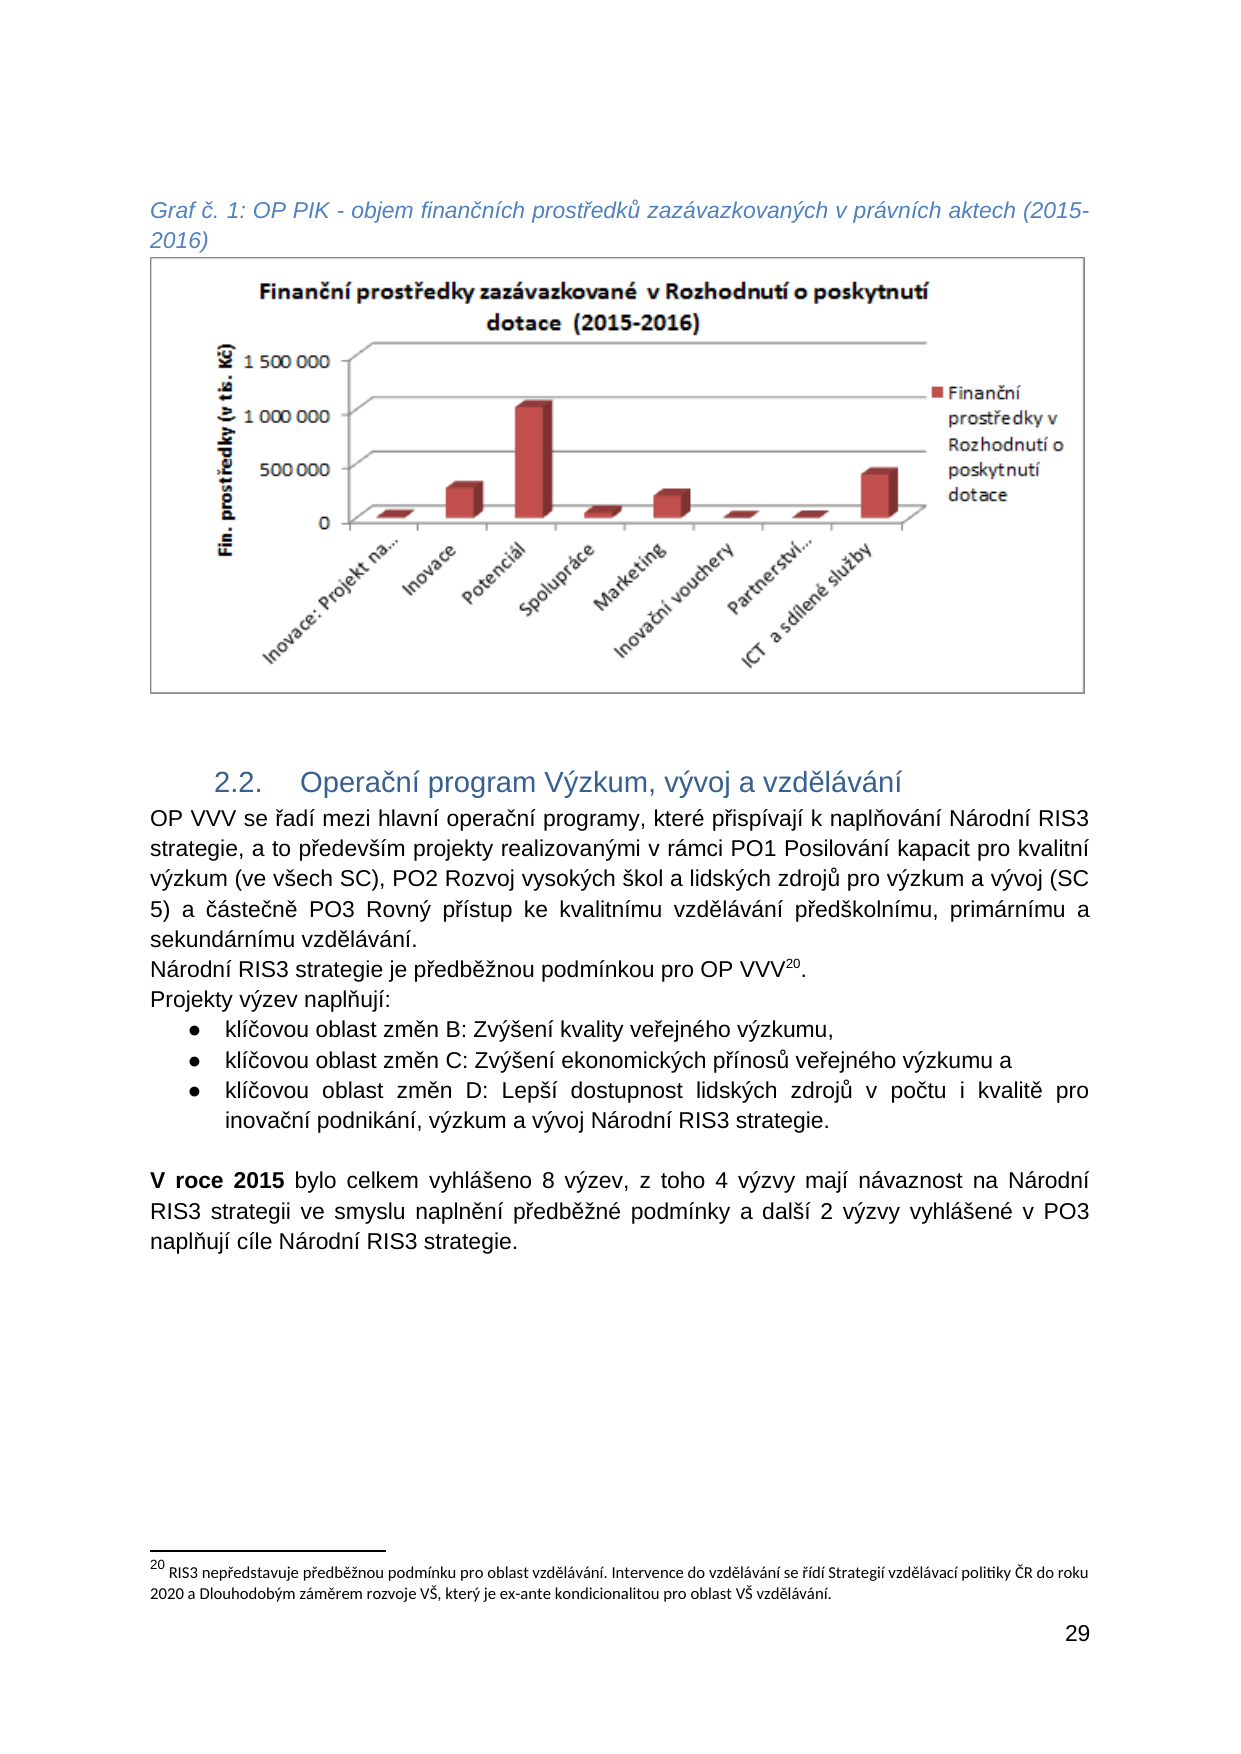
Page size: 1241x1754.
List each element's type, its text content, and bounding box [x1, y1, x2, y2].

picture [150, 257, 1085, 694]
text Projekty výzev naplňují: [150, 986, 1090, 1013]
text OP VVV se řadí mezi hlavní operační programy, které přispívají k naplňování Národní RIS3 strategie, a to především projekty realizovanými v rámci PO1 Posilování kapacit pro kvalitní výzkum (ve všech SC), PO2 Rozvoj vysokých škol a lidských zdrojů pro výzkum a vývoj (SC 5) a částečně PO3 Rovný přístup ke kvalitnímu vzdělávání předškolnímu, primárnímu a sekundárnímu vzdělávání. [150, 805, 1090, 952]
subtitle Operační program Výzkum, vývoj a vzdělávání [262, 765, 1090, 798]
text Národní RIS3 strategie je předběžnou podmínkou pro OP VVV. [150, 956, 1090, 982]
text V roce 2015 bylo celkem vyhlášeno 8 výzev, z toho 4 výzvy mají návaznost na Národní RIS3 strategii ve smyslu naplnění předběžné podmínky a další 2 výzvy vyhlášené v PO3 naplňují cíle Národní RIS3 strategie. [150, 1167, 1090, 1254]
text Graf č. 1: OP PIK - objem finančních prostředků zazávazkovaných v právních aktech (2015-2016) [150, 197, 1090, 253]
list klíčovou oblast změn C: Zvýšení ekonomických přínosů veřejného výzkumu a [187, 1047, 1090, 1073]
list klíčovou oblast změn B: Zvýšení kvality veřejného výzkumu, [187, 1016, 1090, 1043]
list klíčovou oblast změn D: Lepší dostupnost lidských zdrojů v počtu i kvalitě pro inovační podnikání, výzkum a vývoj Národní RIS3 strategie. [187, 1077, 1090, 1133]
